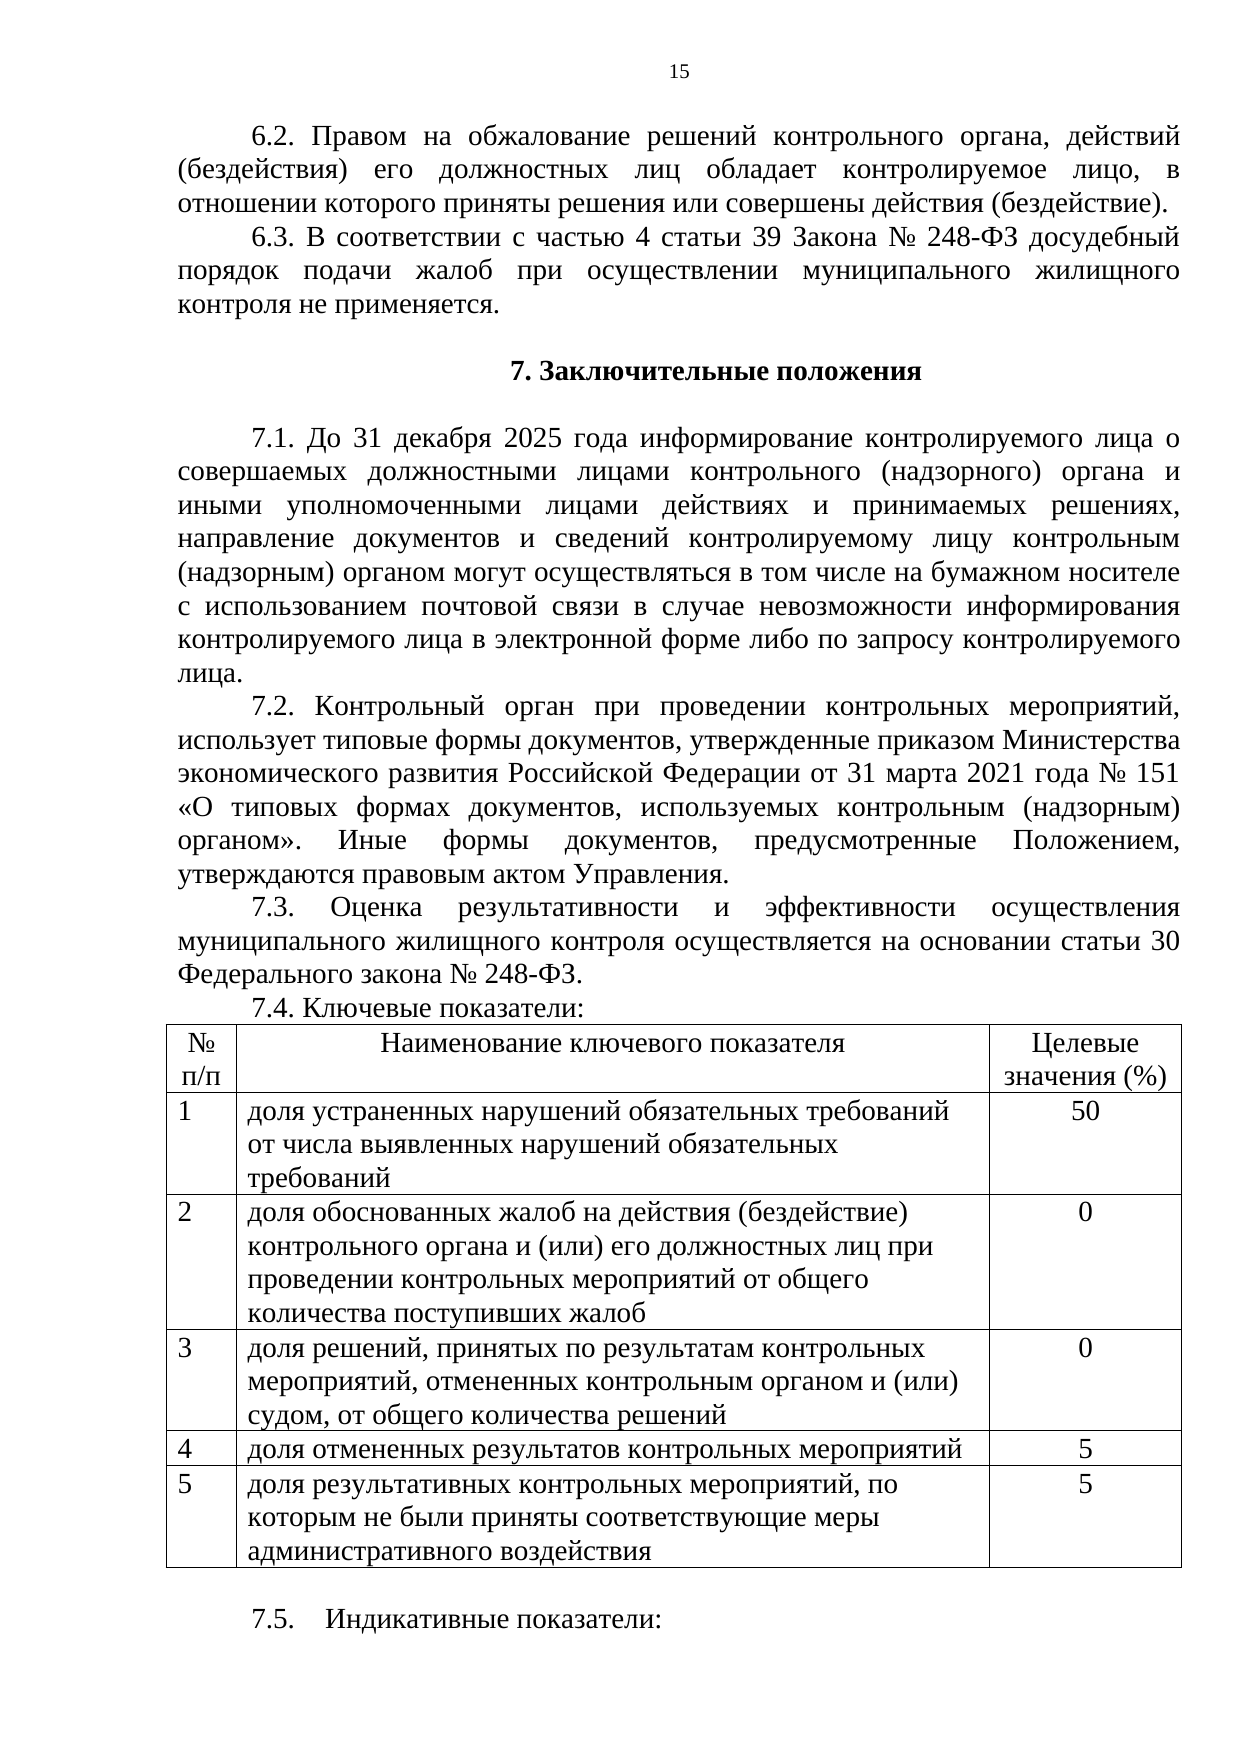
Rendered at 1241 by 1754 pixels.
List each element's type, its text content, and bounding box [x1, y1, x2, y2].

text 7. Заключительные положения [177, 353, 1181, 386]
table_cell доля решений, принятых по результатам контрольных мероприятий, отмененных контрольным органом и (или) судом, от общего количества решений [237, 1330, 989, 1430]
table_cell 2 [167, 1195, 236, 1329]
text 6.3. В соответствии с частью 4 статьи 39 Закона № 248-ФЗ досудебный порядок подачи жалоб при осуществлении муниципального жилищного контроля не применяется. [177, 219, 1181, 319]
table_cell доля устраненных нарушений обязательных требований от числа выявленных нарушений обязательных требований [237, 1093, 989, 1193]
table_cell 5 [990, 1431, 1181, 1465]
table_cell 4 [167, 1431, 236, 1465]
table_cell доля отмененных результатов контрольных мероприятий [237, 1431, 989, 1465]
table_header Наименование ключевого показателя [237, 1025, 989, 1092]
table_cell 0 [990, 1195, 1181, 1329]
table_header № п/п [167, 1025, 236, 1092]
table_header Целевые значения (%) [990, 1025, 1181, 1092]
table_cell 1 [167, 1093, 236, 1193]
table_cell 3 [167, 1330, 236, 1430]
text 7.2. Контрольный орган при проведении контрольных мероприятий, использует типовые формы документов, утвержденные приказом Министерства экономического развития Российской Федерации от 31 марта 2021 года № 151 «О типовых формах документов, используемых контрольным (надзорным) органом». Иные формы документов, предусмотренные Положением, утверждаются правовым актом Управления. [177, 688, 1181, 889]
text 7.1. До 31 декабря 2025 года информирование контролируемого лица о совершаемых должностными лицами контрольного (надзорного) органа и иными уполномоченными лицами действиях и принимаемых решениях, направление документов и сведений контролируемому лицу контрольным (надзорным) органом могут осуществляться в том числе на бумажном носителе с использованием почтовой связи в случае невозможности информирования контролируемого лица в электронной форме либо по запросу контролируемого лица. [177, 420, 1181, 688]
table_cell доля обоснованных жалоб на действия (бездействие) контрольного органа и (или) его должностных лиц при проведении контрольных мероприятий от общего количества поступивших жалоб [237, 1195, 989, 1329]
table_cell 0 [990, 1330, 1181, 1430]
text 7.5. Индикативные показатели: [177, 1601, 1181, 1635]
table_cell 50 [990, 1093, 1181, 1193]
table_cell 5 [167, 1466, 236, 1567]
table_cell 5 [990, 1466, 1181, 1567]
text 7.3. Оценка результативности и эффективности осуществления муниципального жилищного контроля осуществляется на основании статьи 30 Федерального закона № 248-ФЗ. [177, 889, 1181, 990]
text 6.2. Правом на обжалование решений контрольного органа, действий (бездействия) его должностных лиц обладает контролируемое лицо, в отношении которого приняты решения или совершены действия (бездействие). [177, 118, 1181, 219]
list 7.4. Ключевые показатели: [251, 990, 1181, 1024]
table_cell доля результативных контрольных мероприятий, по которым не были приняты соответствующие меры административного воздействия [237, 1466, 989, 1567]
